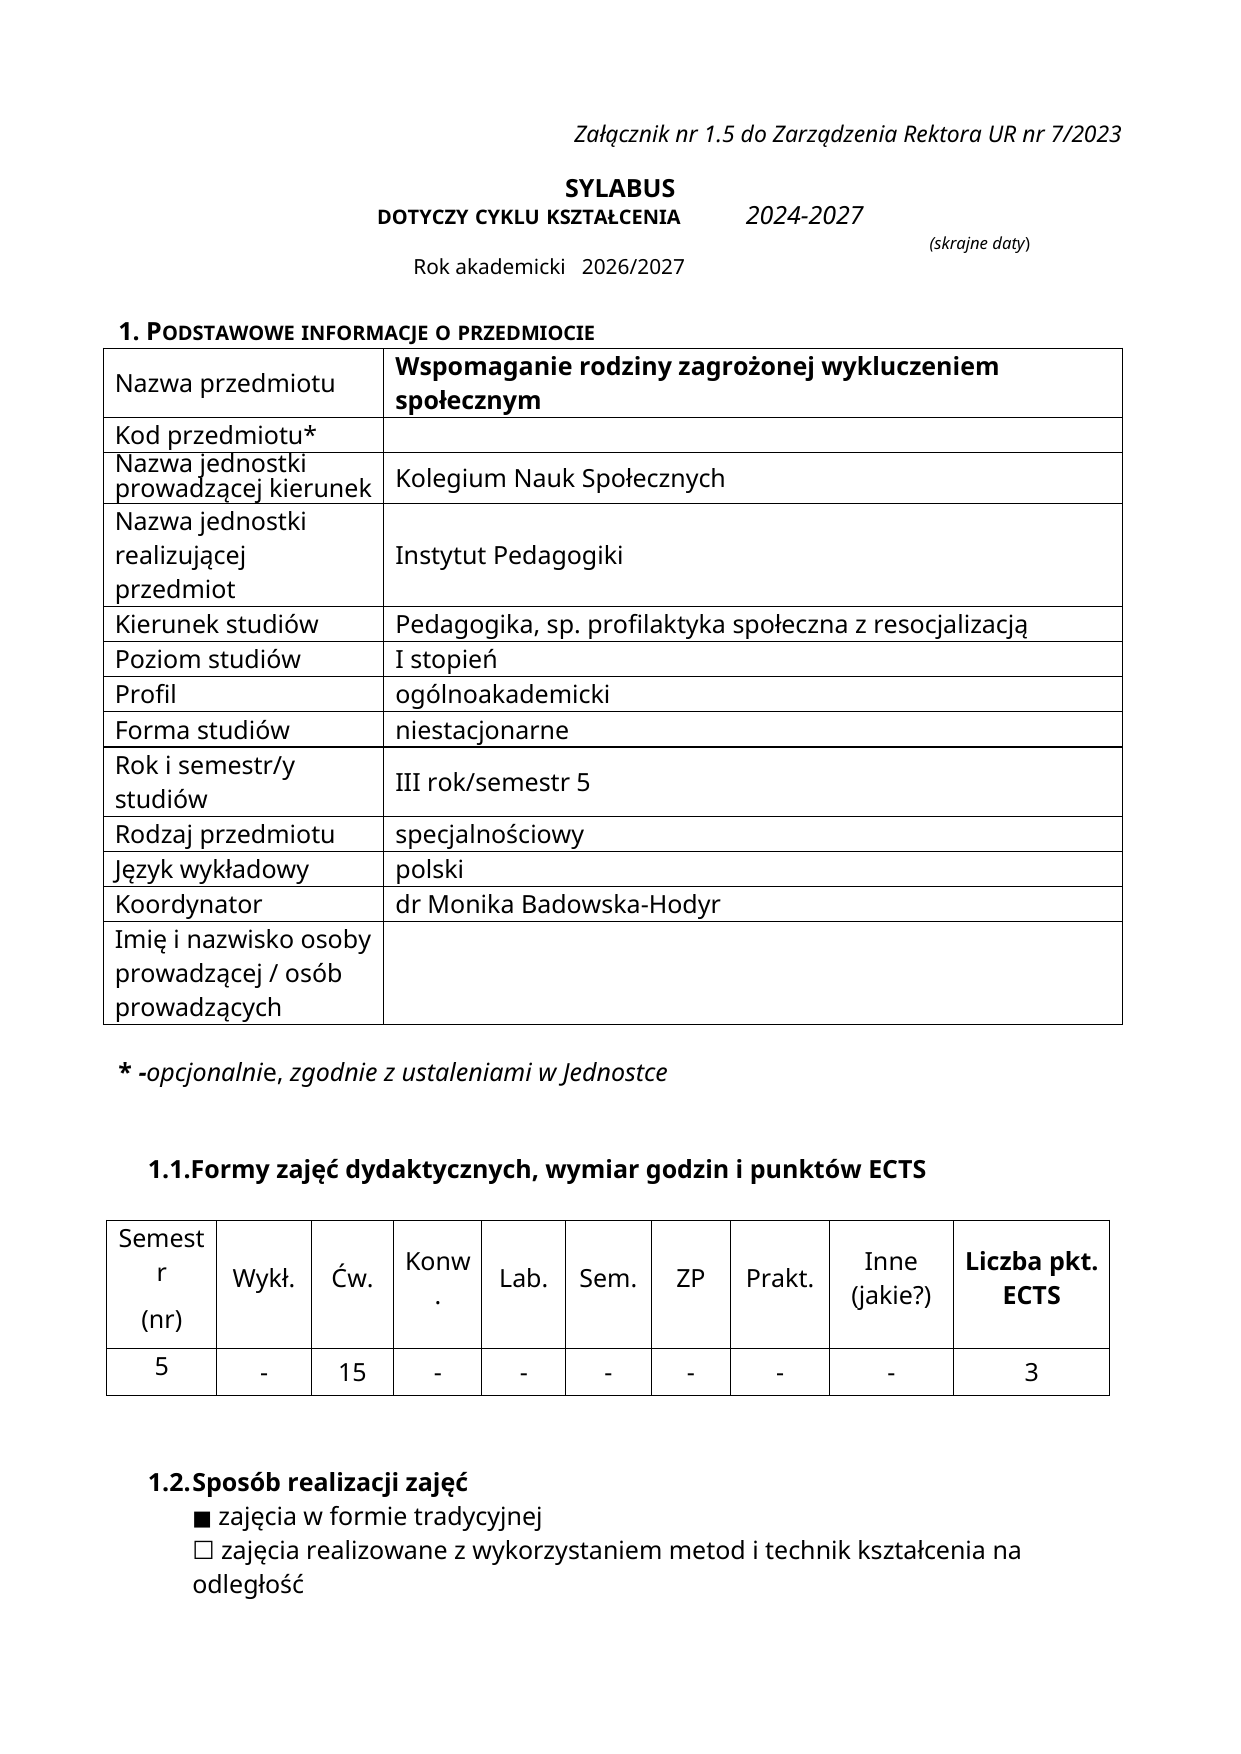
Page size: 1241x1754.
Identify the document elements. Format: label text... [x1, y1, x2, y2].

text 1.2. Sposób realizacji zajęć [148, 1464, 1122, 1498]
text SYLABUS [118, 170, 1122, 204]
table_header ZP [652, 1221, 730, 1348]
text 1. Podstawowe informacje o przedmiocie [118, 313, 1122, 347]
table_cell - [652, 1349, 730, 1395]
table_cell 3 [954, 1349, 1109, 1395]
table_header Wspomaganie rodziny zagrożonej wykluczeniem społecznym [384, 349, 1122, 417]
table_cell Kierunek studiów [104, 607, 383, 641]
table_cell ogólnoakademicki [384, 677, 1122, 711]
table_cell - [830, 1349, 953, 1395]
text dotyczy cyklu kształcenia 2024-2027 [118, 204, 1122, 229]
table_header Liczba pkt. ECTS [954, 1221, 1109, 1348]
table_cell Nazwa jednostki prowadzącej kierunek [104, 453, 383, 503]
table_cell Koordynator [104, 887, 383, 921]
table_cell specjalnościowy [384, 817, 1122, 851]
table_cell I stopień [384, 642, 1122, 676]
table_cell Profil [104, 677, 383, 711]
table_cell 15 [312, 1349, 393, 1395]
table_cell 5 [107, 1349, 216, 1395]
table_header Sem. [566, 1221, 651, 1348]
table_cell Rok i semestr/y studiów [104, 748, 383, 816]
text Rok akademicki 2026/2027 [118, 254, 1122, 279]
table_cell Forma studiów [104, 712, 383, 746]
table_cell Kod przedmiotu* [104, 418, 383, 452]
table_header Ćw. [312, 1221, 393, 1348]
table_header Semestr (nr) [107, 1221, 216, 1348]
text 1.1.Formy zajęć dydaktycznych, wymiar godzin i punktów ECTS [148, 1152, 1122, 1186]
table_header Nazwa przedmiotu [104, 349, 383, 417]
table_cell Poziom studiów [104, 642, 383, 676]
table_cell [384, 922, 1122, 1024]
table_cell Instytut Pedagogiki [384, 504, 1122, 606]
table_cell - [482, 1349, 565, 1395]
table_cell Pedagogika, sp. profilaktyka społeczna z resocjalizacją [384, 607, 1122, 641]
table_cell III rok/semestr 5 [384, 748, 1122, 816]
table_cell Nazwa jednostki realizującej przedmiot [104, 504, 383, 606]
text ■ zajęcia w formie tradycyjnej [192, 1498, 1122, 1532]
table_cell - [394, 1349, 481, 1395]
text Załącznik nr 1.5 do Zarządzenia Rektora UR nr 7/2023 [118, 118, 1122, 149]
table_header Inne (jakie?) [830, 1221, 953, 1348]
table_cell [384, 418, 1122, 452]
table_cell - [217, 1349, 311, 1395]
table_header Wykł. [217, 1221, 311, 1348]
text (skrajne daty) [118, 229, 1122, 254]
table_cell - [731, 1349, 829, 1395]
table_cell Język wykładowy [104, 852, 383, 886]
table_header Konw. [394, 1221, 481, 1348]
text ☐ zajęcia realizowane z wykorzystaniem metod i technik kształcenia na odległość [192, 1532, 1122, 1601]
table_cell dr Monika Badowska-Hodyr [384, 887, 1122, 921]
table_cell Rodzaj przedmiotu [104, 817, 383, 851]
table_cell Kolegium Nauk Społecznych [384, 453, 1122, 503]
table_header Lab. [482, 1221, 565, 1348]
table_cell Imię i nazwisko osoby prowadzącej / osób prowadzących [104, 922, 383, 1024]
text * -opcjonalnie, zgodnie z ustaleniami w Jednostce [118, 1054, 1122, 1088]
table_header Prakt. [731, 1221, 829, 1348]
table_cell niestacjonarne [384, 712, 1122, 746]
table_cell - [566, 1349, 651, 1395]
table_cell polski [384, 852, 1122, 886]
